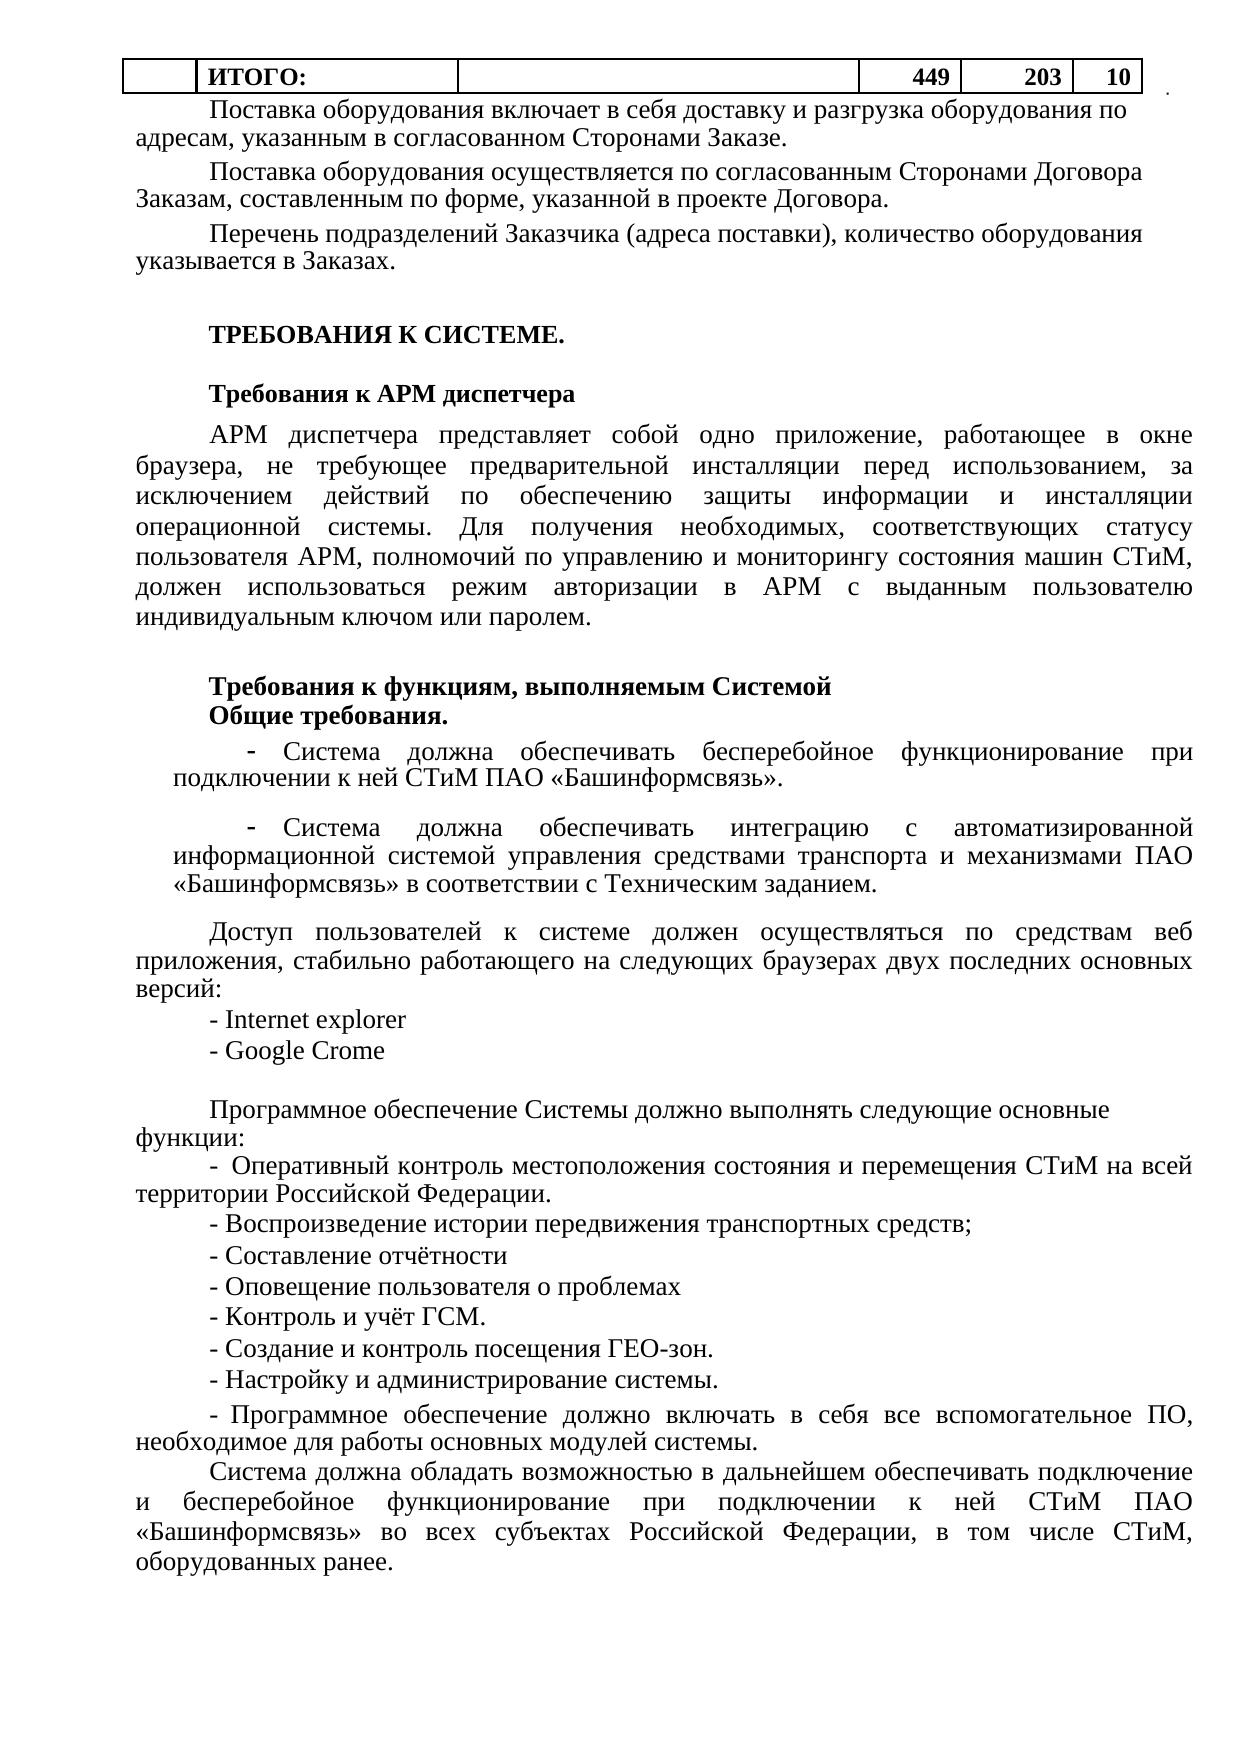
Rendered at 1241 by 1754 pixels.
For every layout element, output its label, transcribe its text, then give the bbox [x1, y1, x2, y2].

list Система должна обеспечивать бесперебойное функционирование при подключении к ней СТиМ ПАО «Башинформсвязь». [173, 739, 1194, 793]
table_cell [459, 60, 858, 92]
table_cell 203 [962, 60, 1072, 92]
text Перечень подразделений Заказчика (адреса поставки), количество оборудования указывается в Заказах. [135, 221, 1194, 276]
text Программное обеспечение Системы должно выполнять следующие основные функции: [135, 1097, 1194, 1152]
text ТРЕБОВАНИЯ К СИСТЕМЕ. [208, 319, 605, 349]
list Google Crome [209, 1035, 1194, 1066]
list Internet explorer [209, 1004, 1194, 1035]
text Доступ пользователей к системе должен осуществляться по средствам веб приложения, стабильно работающего на следующих браузерах двух последних основных версий: [135, 917, 1194, 1004]
list Воспроизведение истории передвижения транспортных средств; [209, 1208, 1194, 1239]
text АРМ диспетчера представляет собой одно приложение, работающее в окне браузера, не требующее предварительной инсталляции перед использованием, за исключением действий по обеспечению защиты информации и инсталляции операционной системы. Для получения необходимых, соответствующих статусу пользователя АРМ, полномочий по управлению и мониторингу состояния машин СТиМ, должен использоваться режим авторизации в АРМ с выданным пользователю индивидуальным ключом или паролем. [135, 419, 1194, 632]
text Требования к АРМ диспетчера [208, 379, 605, 409]
list Создание и контроль посещения ГЕО-зон. [209, 1332, 1194, 1363]
table_cell 449 [860, 60, 960, 92]
text Система должна обладать возможностью в дальнейшем обеспечивать подключение и бесперебойное функционирование при подключении к ней СТиМ ПАО «Башинформсвязь» во всех субъектах Российской Федерации, в том числе СТиМ, оборудованных ранее. [135, 1456, 1194, 1576]
list Система должна обеспечивать интеграцию с автоматизированной информационной системой управления средствами транспорта и механизмами ПАО «Башинформсвязь» в соответствии с Техническим заданием. [173, 814, 1194, 898]
list Составление отчётности [209, 1239, 1194, 1270]
text Поставка оборудования включает в себя доставку и разгрузка оборудования по адресам, указанным в согласованном Сторонами Заказе. [135, 96, 1194, 152]
list Контроль и учёт ГСМ. [209, 1301, 1194, 1332]
list Программное обеспечение должно включать в себя все вспомогательное ПО, необходимое для работы основных модулей системы. [135, 1401, 1194, 1456]
table_cell 10 [1074, 60, 1141, 92]
list Оповещение пользователя о проблемах [209, 1270, 1194, 1301]
list Настройку и администрирование системы. [209, 1363, 1194, 1394]
table_cell [124, 60, 195, 92]
list Оперативный контроль местоположения состояния и перемещения СТиМ на всей территории Российской Федерации. [135, 1152, 1194, 1208]
text Поставка оборудования осуществляется по согласованным Сторонами Договора Заказам, составленным по форме, указанной в проекте Договора. [135, 159, 1194, 214]
table_cell ИТОГО: [198, 60, 457, 92]
text Требования к функциям, выполняемым Системой Общие требования. [208, 671, 859, 731]
